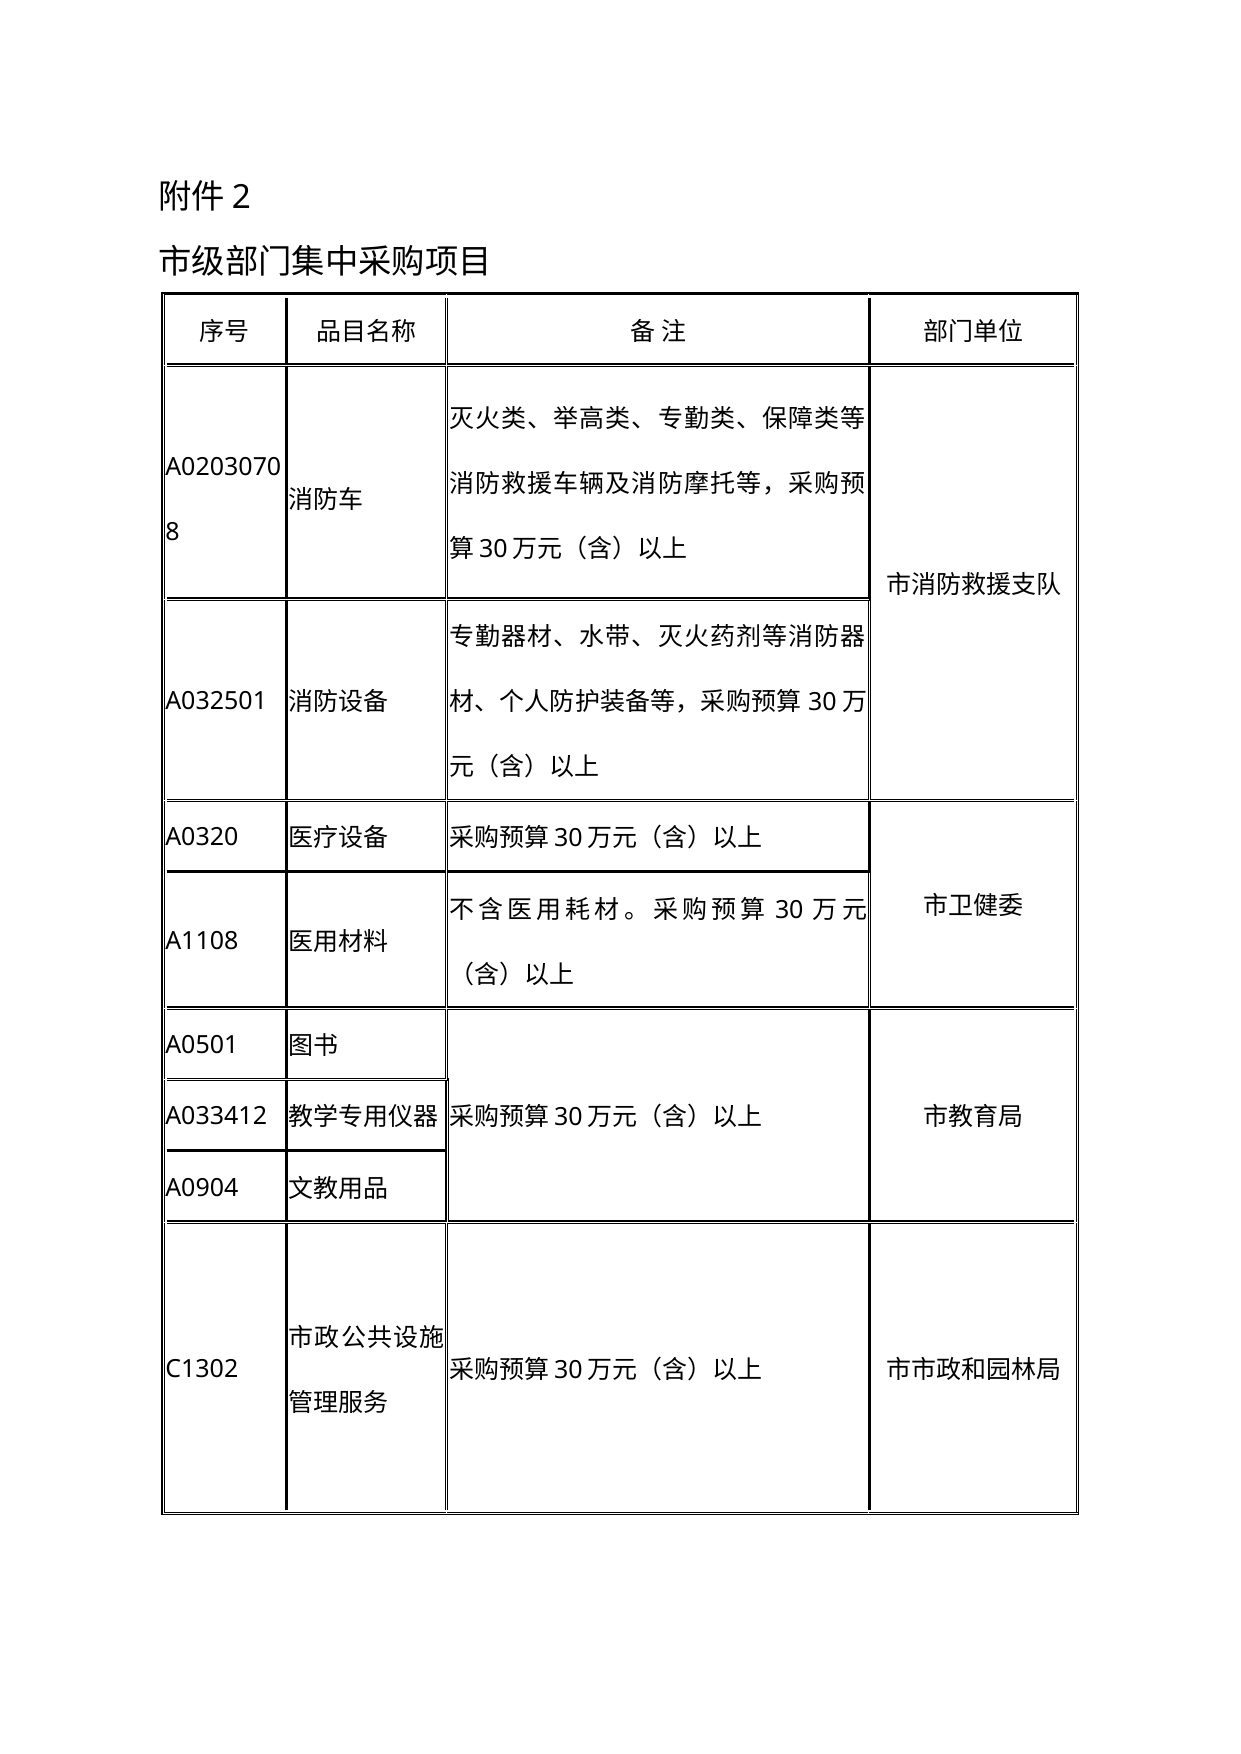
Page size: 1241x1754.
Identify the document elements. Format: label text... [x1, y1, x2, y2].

table_cell 市市政和园林局 [869, 1220, 1076, 1512]
table_cell 市卫健委 [871, 799, 1076, 1006]
table_cell 采购预算30万元（含）以上 [447, 1224, 869, 1512]
table_header 品目名称 [286, 295, 447, 363]
table_cell 市消防救援支队 [871, 363, 1076, 798]
table_cell A032501 [165, 597, 285, 798]
table_header 部门单位 [869, 295, 1076, 363]
table_cell 采购预算30万元（含）以上 [448, 802, 868, 870]
table_cell 消防车 [288, 367, 445, 597]
table_cell A0501 [165, 1006, 285, 1078]
table_cell A02030708 [165, 363, 285, 597]
table_cell 图书 [288, 1010, 445, 1078]
table_cell 市教育局 [871, 1006, 1076, 1220]
table_header 备 注 [447, 294, 869, 363]
table_cell A033412 [163, 1078, 286, 1149]
text 附件2 [158, 162, 1082, 227]
table_cell 市政公共设施管理服务 [286, 1224, 447, 1512]
table_cell A0320 [165, 799, 285, 870]
table_cell A1108 [165, 870, 285, 1006]
table_cell 采购预算30万元（含）以上 [448, 1010, 868, 1220]
table_cell 不含医用耗材。采购预算30万元（含）以上 [448, 873, 868, 1006]
table_cell 文教用品 [288, 1152, 445, 1220]
table_cell 灭火类、举高类、专勤类、保障类等消防救援车辆及消防摩托等，采购预算30万元（含）以上 [448, 367, 868, 597]
table_cell C1302 [165, 1220, 286, 1512]
text 市级部门集中采购项目 [158, 227, 1082, 292]
table_header 序号 [165, 295, 286, 363]
table_cell 消防设备 [288, 601, 445, 798]
table_cell A0904 [165, 1149, 285, 1220]
table_cell 医用材料 [288, 873, 445, 1006]
table_cell 专勤器材、水带、灭火药剂等消防器材、个人防护装备等，采购预算30万元（含）以上 [448, 601, 868, 798]
table_cell 教学专用仪器 [288, 1081, 445, 1149]
table_cell 医疗设备 [288, 802, 445, 870]
